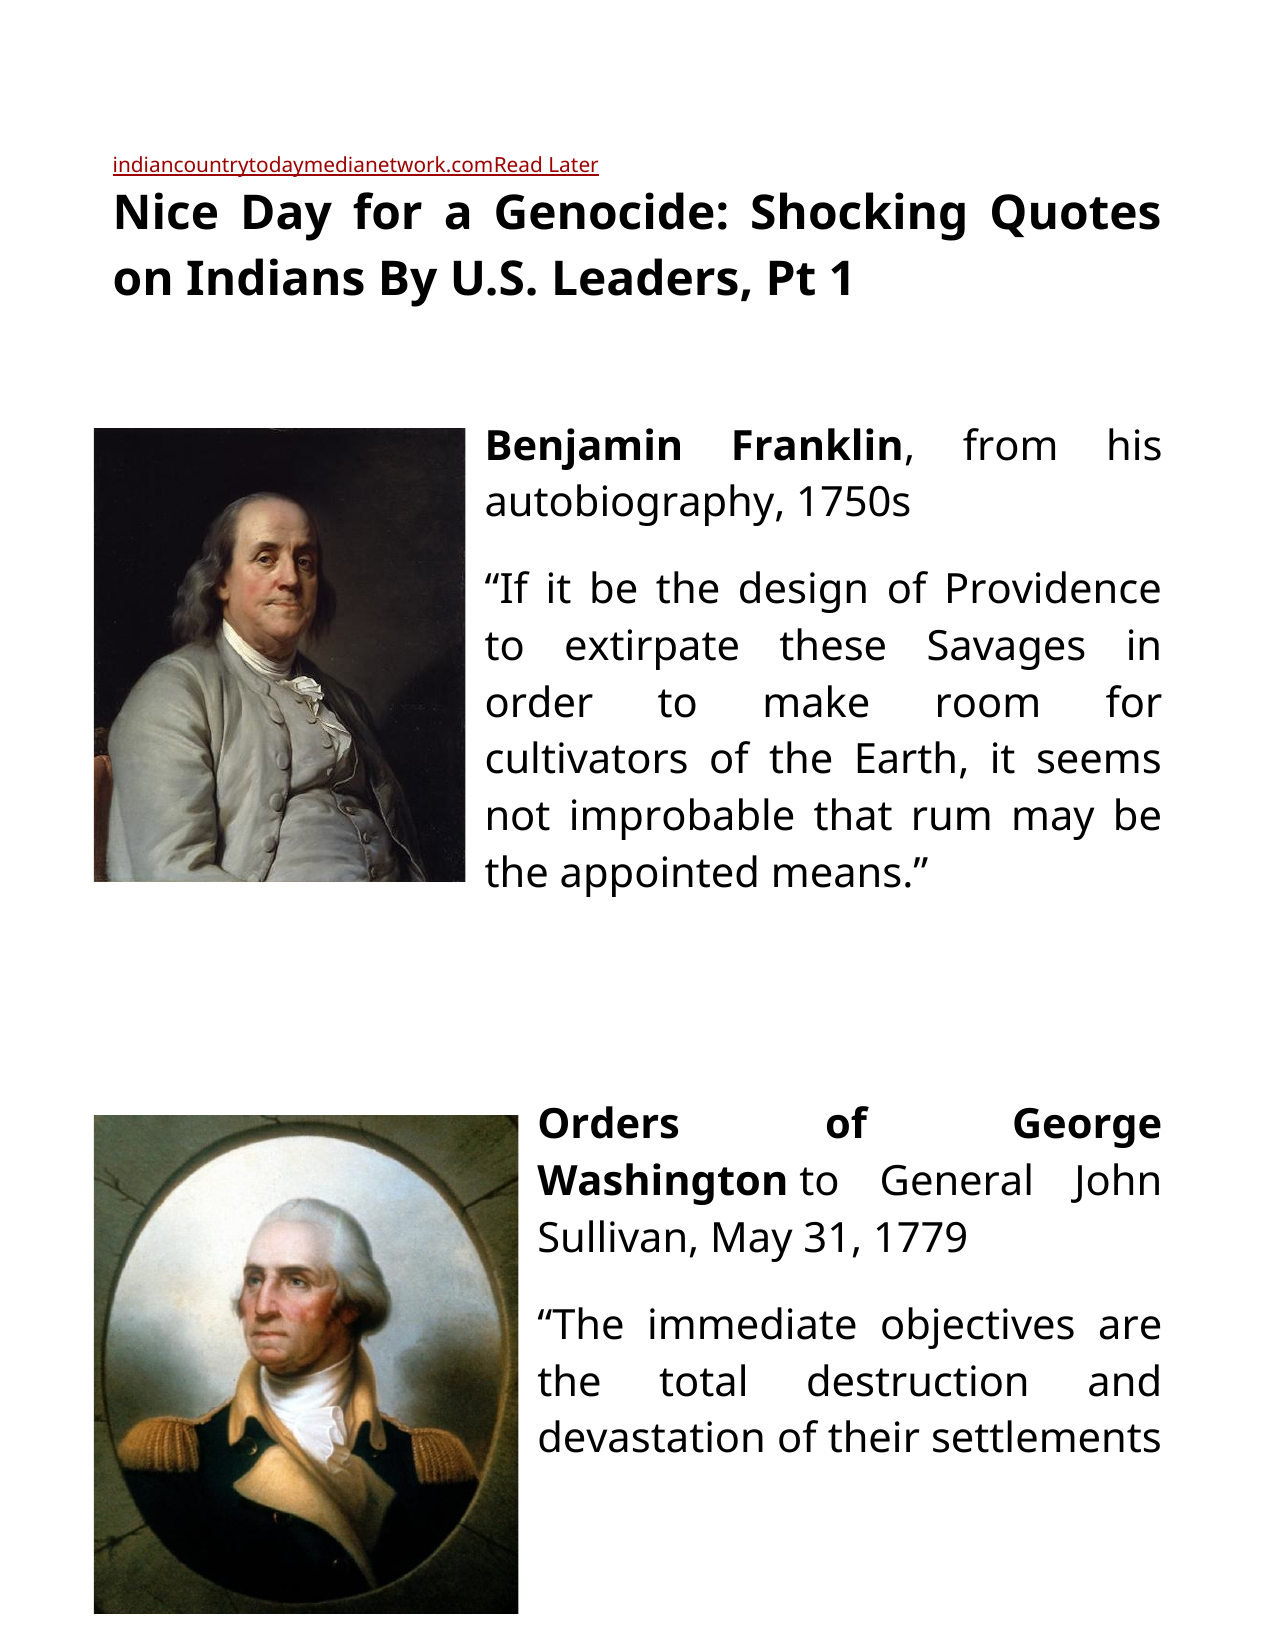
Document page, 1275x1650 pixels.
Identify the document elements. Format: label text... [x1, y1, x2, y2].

picture [93, 428, 466, 882]
picture [93, 1115, 519, 1614]
text “If it be the design of Providence to extirpate these Savages in order to make room for cultivators of the Earth, it seems not improbable that rum may be the appointed means.” [112, 559, 1162, 900]
text indiancountrytodaymedianetwork.comRead Later [112, 150, 1162, 178]
text Orders of George Washington to General John Sullivan, May 31, 1779 [112, 1094, 1162, 1264]
text Benjamin Franklin, from his autobiography, 1750s [112, 416, 1162, 529]
text Nice Day for a Genocide: Shocking Quotes on Indians By U.S. Leaders, Pt 1 [112, 178, 1162, 309]
